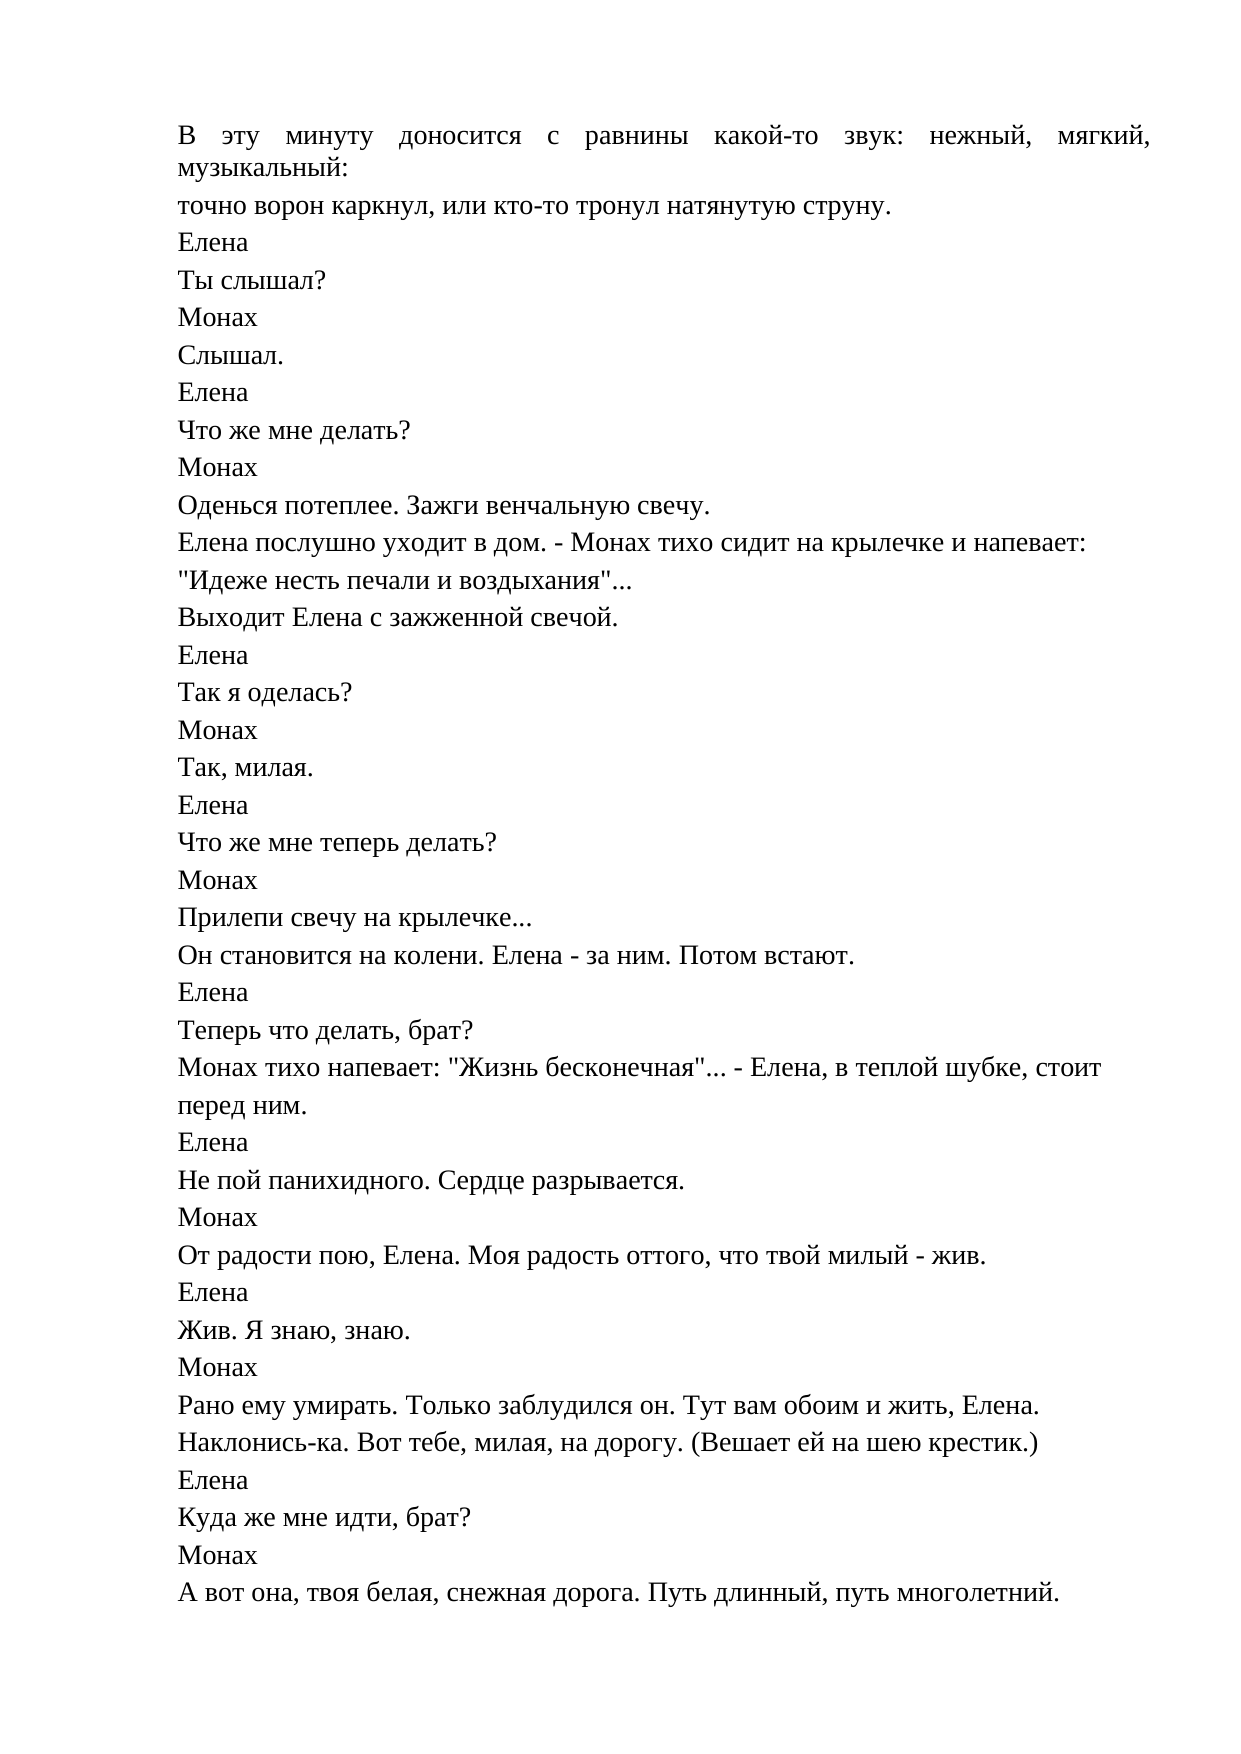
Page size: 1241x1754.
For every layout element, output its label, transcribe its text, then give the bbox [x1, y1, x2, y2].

text Монах [177, 1538, 1152, 1570]
text Монах [177, 863, 1152, 895]
text Жив. Я знаю, знаю. [177, 1313, 1152, 1345]
text От радости пою, Елена. Моя радость оттого, что твой милый - жив. [177, 1238, 1152, 1270]
text В эту минуту доносится с равнины какой-то звук: нежный, мягкий, музыкальный: [177, 118, 1152, 183]
text Елена [177, 976, 1152, 1008]
text А вот она, твоя белая, снежная дорога. Путь длинный, путь многолетний. [177, 1576, 1152, 1608]
text Елена послушно уходит в дом. - Монах тихо сидит на крылечке и напевает: [177, 526, 1152, 558]
text Оденься потеплее. Зажги венчальную свечу. [177, 488, 1152, 520]
text Ты слышал? [177, 263, 1152, 295]
text Елена [177, 1126, 1152, 1158]
text Елена [177, 376, 1152, 408]
text Елена [177, 226, 1152, 258]
text Елена [177, 638, 1152, 670]
text Монах [177, 301, 1152, 333]
text Слышал. [177, 338, 1152, 370]
text Елена [177, 1463, 1152, 1495]
text Теперь что делать, брат? [177, 1013, 1152, 1045]
text Монах тихо напевает: "Жизнь бесконечная"... - Елена, в теплой шубке, стоит [177, 1051, 1152, 1083]
text Монах [177, 451, 1152, 483]
text точно ворон каркнул, или кто-то тронул натянутую струну. [177, 188, 1152, 220]
text Рано ему умирать. Только заблудился он. Тут вам обоим и жить, Елена. [177, 1388, 1152, 1420]
text Прилепи свечу на крылечке... [177, 901, 1152, 933]
text Наклонись-ка. Вот тебе, милая, на дорогу. (Вешает ей на шею крестик.) [177, 1426, 1152, 1458]
text перед ним. [177, 1088, 1152, 1120]
text Он становится на колени. Елена - за ним. Потом встают. [177, 938, 1152, 970]
text Так, милая. [177, 751, 1152, 783]
text Что же мне теперь делать? [177, 826, 1152, 858]
text Выходит Елена с зажженной свечой. [177, 601, 1152, 633]
text Куда же мне идти, брат? [177, 1501, 1152, 1533]
text Елена [177, 1276, 1152, 1308]
text Что же мне делать? [177, 413, 1152, 445]
text Монах [177, 1201, 1152, 1233]
text Елена [177, 788, 1152, 820]
text Монах [177, 1351, 1152, 1383]
text "Идеже несть печали и воздыхания"... [177, 563, 1152, 595]
text Не пой панихидного. Сердце разрывается. [177, 1163, 1152, 1195]
text Так я оделась? [177, 676, 1152, 708]
text Монах [177, 713, 1152, 745]
